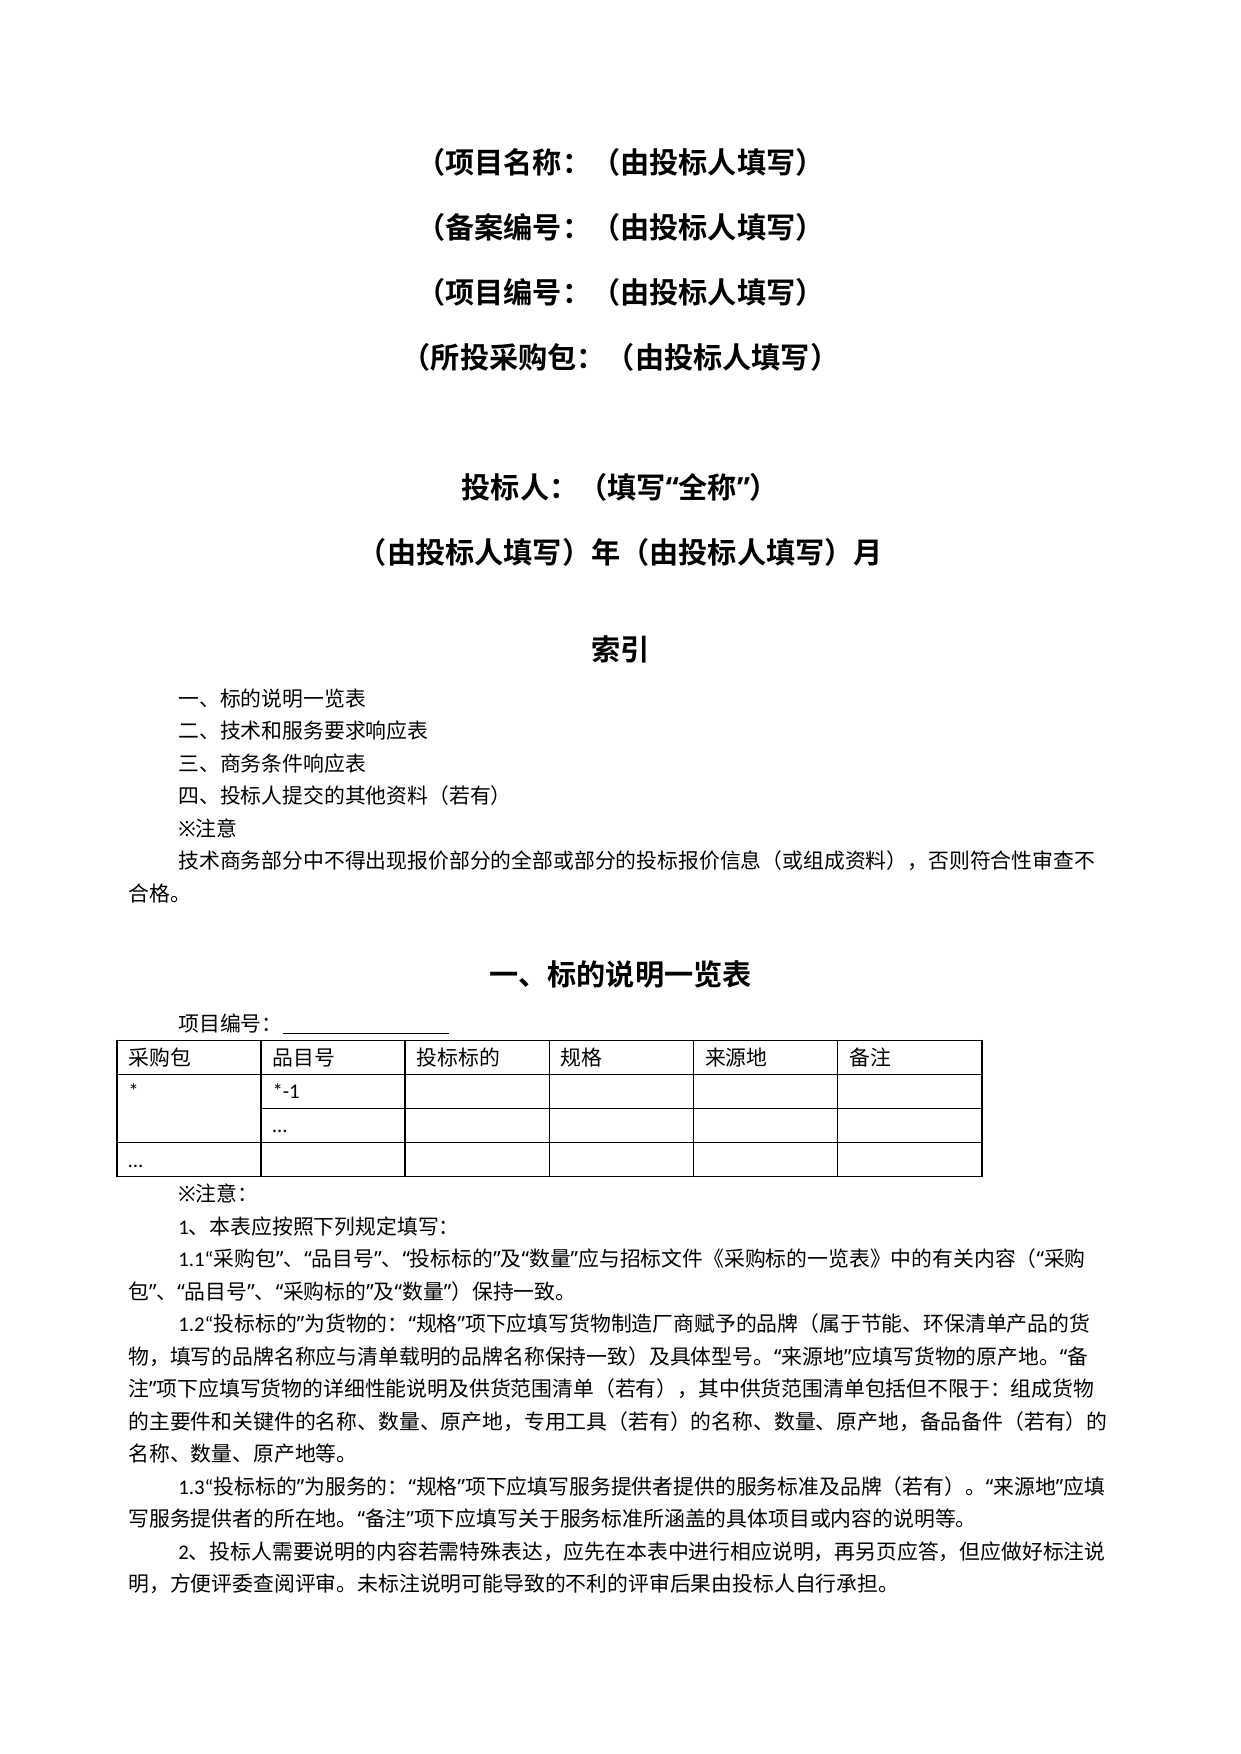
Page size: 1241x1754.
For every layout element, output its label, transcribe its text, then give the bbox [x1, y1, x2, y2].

text （项目名称：（由投标人填写） [128, 129, 1112, 194]
text 投标人：（填写“全称”） [128, 454, 1112, 519]
text 一、标的说明一览表 [128, 942, 1112, 1007]
text 1.2“投标标的”为货物的：“规格”项下应填写货物制造厂商赋予的品牌（属于节能、环保清单产品的货物，填写的品牌名称应与清单载明的品牌名称保持一致）及具体型号。“来源地”应填写货物的原产地。“备注”项下应填写货物的详细性能说明及供货范围清单（若有），其中供货范围清单包括但不限于：组成货物的主要件和关键件的名称、数量、原产地，专用工具（若有）的名称、数量、原产地，备品备件（若有）的名称、数量、原产地等。 [128, 1307, 1112, 1470]
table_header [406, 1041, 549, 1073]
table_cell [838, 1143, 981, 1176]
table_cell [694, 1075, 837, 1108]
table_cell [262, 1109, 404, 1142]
text ※注意： [128, 1177, 1112, 1210]
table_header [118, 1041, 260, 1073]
text 技术商务部分中不得出现报价部分的全部或部分的投标报价信息（或组成资料），否则符合性审查不合格。 [128, 844, 1112, 909]
text 1.3“投标标的”为服务的：“规格”项下应填写服务提供者提供的服务标准及品牌（若有）。“来源地”应填写服务提供者的所在地。“备注”项下应填写关于服务标准所涵盖的具体项目或内容的说明等。 [128, 1470, 1112, 1535]
text 1、本表应按照下列规定填写： [128, 1210, 1112, 1242]
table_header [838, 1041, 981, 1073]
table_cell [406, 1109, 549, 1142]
text （由投标人填写）年（由投标人填写）月 [128, 519, 1112, 584]
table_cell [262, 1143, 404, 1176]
text 1.1“采购包”、“品目号”、“投标标的”及“数量”应与招标文件《采购标的一览表》中的有关内容（“采购包”、“品目号”、“采购标的”及“数量”）保持一致。 [128, 1242, 1112, 1307]
text （项目编号：（由投标人填写） [128, 259, 1112, 324]
text 索引 [128, 617, 1112, 682]
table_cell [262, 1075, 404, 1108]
text 三、商务条件响应表 [128, 747, 1112, 779]
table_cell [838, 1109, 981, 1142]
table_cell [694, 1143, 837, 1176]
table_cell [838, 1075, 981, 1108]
text （所投采购包：（由投标人填写） [128, 324, 1112, 454]
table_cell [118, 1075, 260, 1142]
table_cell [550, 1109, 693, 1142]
text 四、投标人提交的其他资料（若有） [128, 779, 1112, 812]
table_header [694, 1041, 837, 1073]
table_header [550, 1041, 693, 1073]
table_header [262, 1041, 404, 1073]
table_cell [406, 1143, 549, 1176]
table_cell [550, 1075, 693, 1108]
text 一、标的说明一览表 [128, 682, 1112, 714]
text 2、投标人需要说明的内容若需特殊表达，应先在本表中进行相应说明，再另页应答，但应做好标注说明，方便评委查阅评审。未标注说明可能导致的不利的评审后果由投标人自行承担。 [128, 1535, 1112, 1600]
text 项目编号： [128, 1007, 1112, 1039]
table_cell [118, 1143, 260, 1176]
text ※注意 [128, 812, 1112, 844]
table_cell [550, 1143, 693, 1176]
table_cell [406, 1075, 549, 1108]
text （备案编号：（由投标人填写） [128, 194, 1112, 259]
text 二、技术和服务要求响应表 [128, 714, 1112, 747]
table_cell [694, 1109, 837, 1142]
